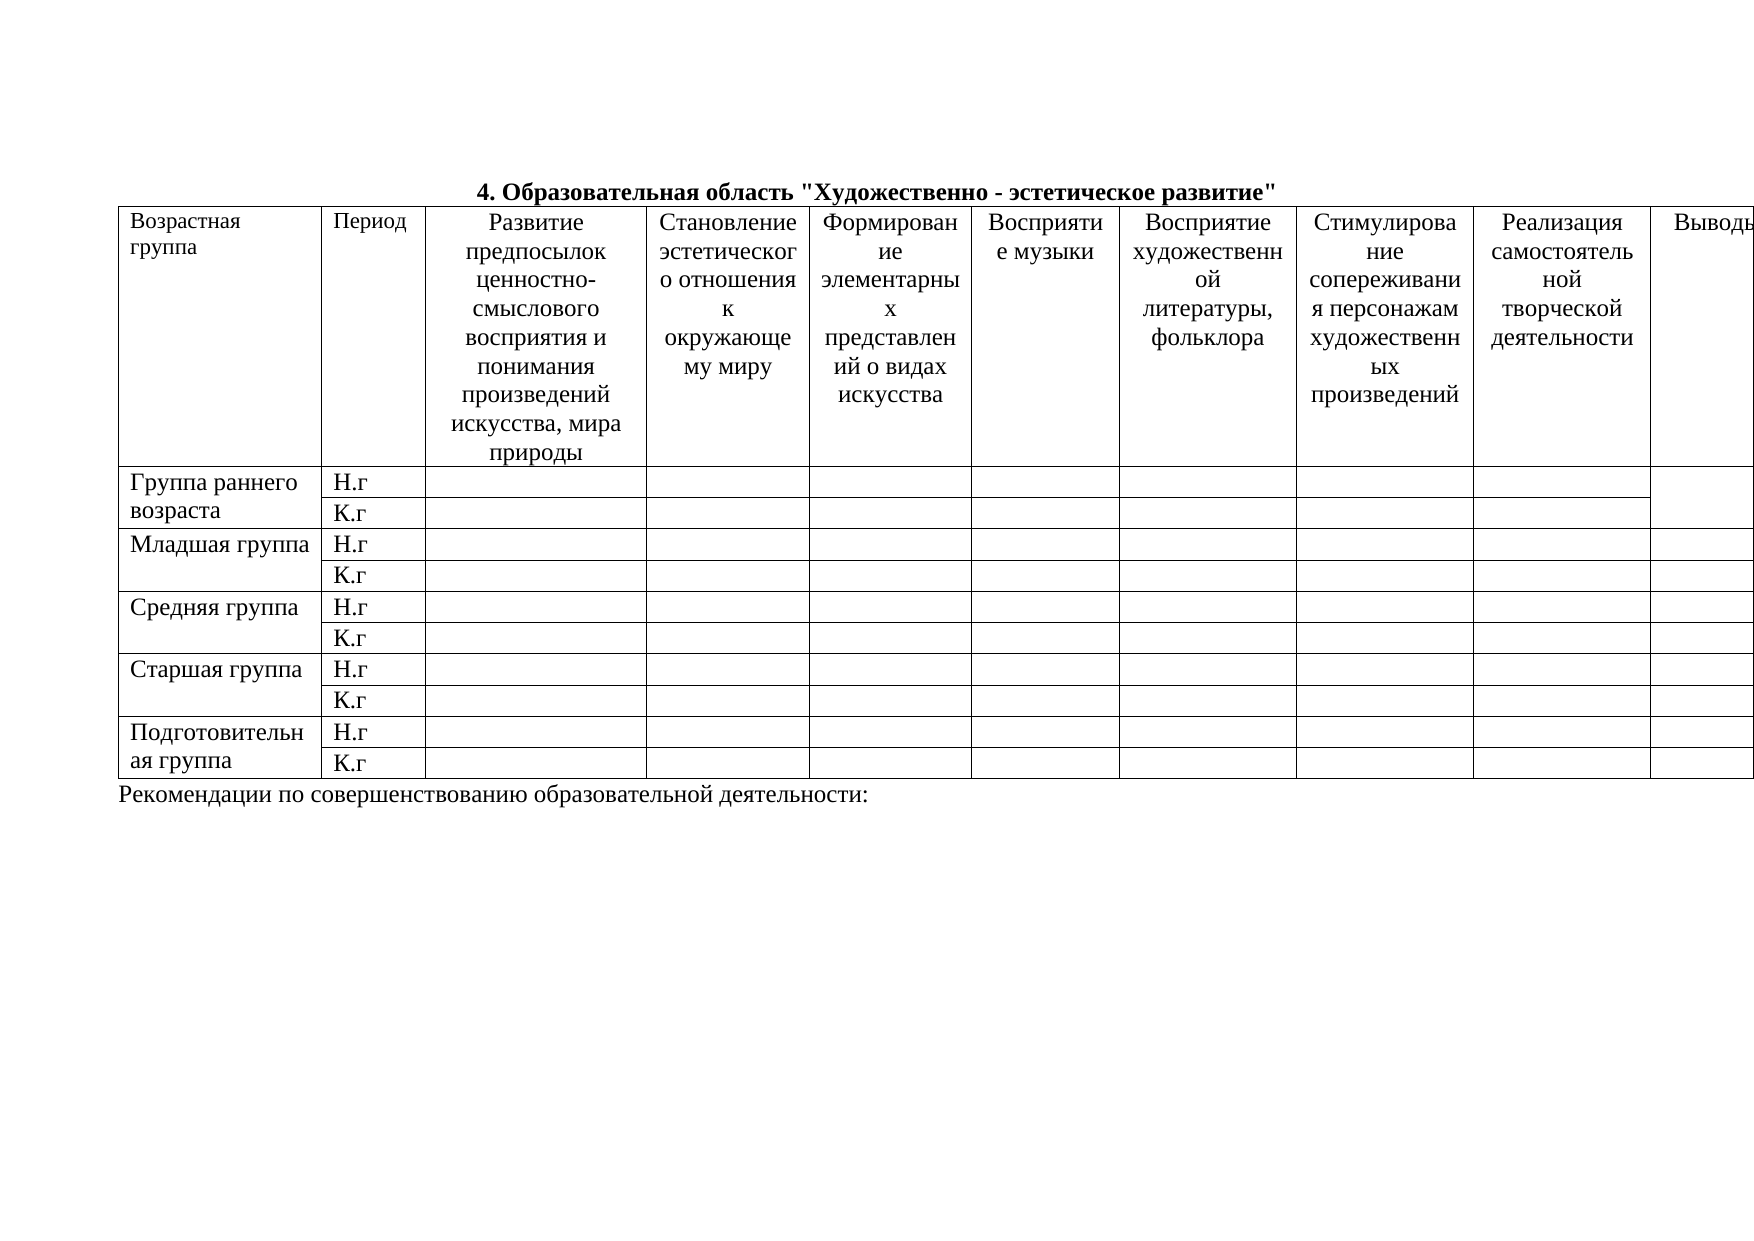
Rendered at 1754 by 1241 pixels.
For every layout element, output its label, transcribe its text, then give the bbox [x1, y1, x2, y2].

table_cell [426, 717, 646, 747]
table_cell [647, 748, 809, 778]
table_cell [1297, 592, 1473, 622]
table_cell [1651, 686, 1753, 716]
table_cell [810, 623, 971, 653]
table_cell [810, 686, 971, 716]
table_cell Группа раннего возраста [119, 467, 321, 528]
table_cell [1120, 623, 1296, 653]
table_cell Младшая группа [119, 529, 321, 591]
table_header Становление эстетического отношения к окружающему миру [647, 207, 809, 466]
table_cell Н.г [322, 654, 425, 684]
table_cell [1297, 717, 1473, 747]
table_cell [972, 561, 1119, 591]
table_cell [426, 529, 646, 559]
table_cell [972, 748, 1119, 778]
table_cell [1297, 686, 1473, 716]
table_cell [1651, 623, 1753, 653]
table_cell [1120, 498, 1296, 528]
table_cell Н.г [322, 529, 425, 559]
table_cell [1297, 561, 1473, 591]
table_cell [1120, 561, 1296, 591]
table_cell [1120, 467, 1296, 497]
table_cell [1474, 498, 1650, 528]
table_cell [426, 498, 646, 528]
table_cell [426, 686, 646, 716]
table_cell [647, 623, 809, 653]
table_cell [647, 717, 809, 747]
table_cell [810, 748, 971, 778]
table_cell [1297, 529, 1473, 559]
table_header Развитие предпосылок ценностно-смыслового восприятия и понимания произведений искусства, мира природы [426, 207, 646, 466]
table_cell [1474, 717, 1650, 747]
text 4. Образовательная область "Художественно - эстетическое развитие" [118, 177, 1636, 206]
table_cell [1651, 717, 1753, 747]
table_cell [426, 561, 646, 591]
table_cell К.г [322, 561, 425, 591]
table_cell [426, 467, 646, 497]
table_cell [1120, 748, 1296, 778]
table_cell [1120, 686, 1296, 716]
table_cell [426, 592, 646, 622]
table_cell [810, 529, 971, 559]
table_cell [1651, 592, 1753, 622]
table_cell [972, 717, 1119, 747]
table_cell К.г [322, 498, 425, 528]
table_cell [426, 748, 646, 778]
table_cell [647, 467, 809, 497]
table_cell [972, 529, 1119, 559]
table_cell [972, 592, 1119, 622]
table_cell [810, 561, 971, 591]
table_cell [1297, 748, 1473, 778]
table_cell [1474, 654, 1650, 684]
table_cell [1474, 592, 1650, 622]
table_cell [1474, 623, 1650, 653]
table_cell Н.г [322, 592, 425, 622]
table_cell [1297, 467, 1473, 497]
table_header Выводы [1651, 207, 1753, 466]
table_cell [1651, 561, 1753, 591]
table_cell [647, 592, 809, 622]
table_cell [1651, 529, 1753, 559]
table_cell [972, 654, 1119, 684]
table_cell [1120, 654, 1296, 684]
table_cell [1651, 748, 1753, 778]
table_cell [810, 498, 971, 528]
table_cell [1120, 592, 1296, 622]
table_header Период [322, 207, 425, 466]
table_cell [810, 654, 971, 684]
table_cell [1297, 623, 1473, 653]
table_cell [972, 623, 1119, 653]
table_cell [647, 498, 809, 528]
table_cell [1651, 467, 1753, 528]
table_header Реализация самостоятельной творческой деятельности [1474, 207, 1650, 466]
table_cell [647, 686, 809, 716]
table_cell [1474, 561, 1650, 591]
table_cell [972, 467, 1119, 497]
table_cell Н.г [322, 717, 425, 747]
table_cell [1474, 467, 1650, 497]
table_cell [810, 467, 971, 497]
table_header Восприятие художественной литературы, фольклора [1120, 207, 1296, 466]
table_cell [810, 592, 971, 622]
table_cell [1651, 654, 1753, 684]
table_cell [972, 686, 1119, 716]
table_cell Подготовительная группа [119, 717, 321, 778]
table_cell [647, 561, 809, 591]
table_cell [1474, 748, 1650, 778]
table_cell [1474, 529, 1650, 559]
table_cell Старшая группа [119, 654, 321, 716]
table_header Формирование элементарных представлений о видах искусства [810, 207, 971, 466]
table_header Возрастная группа [119, 207, 321, 466]
table_cell [647, 654, 809, 684]
table_cell [426, 623, 646, 653]
table_cell [647, 529, 809, 559]
table_cell [1297, 498, 1473, 528]
table_cell [1297, 654, 1473, 684]
table_cell [1120, 717, 1296, 747]
table_cell [1474, 686, 1650, 716]
table_cell [810, 717, 971, 747]
text Рекомендации по совершенствованию образовательной деятельности: [118, 779, 1636, 808]
table_cell [426, 654, 646, 684]
table_cell К.г [322, 623, 425, 653]
table_cell К.г [322, 686, 425, 716]
table_cell [972, 498, 1119, 528]
table_cell [1120, 529, 1296, 559]
table_header Стимулирование сопереживания персонажам художественных произведений [1297, 207, 1473, 466]
table_header Восприятие музыки [972, 207, 1119, 466]
table_cell Средняя группа [119, 592, 321, 653]
table_cell Н.г [322, 467, 425, 497]
table_cell К.г [322, 748, 425, 778]
